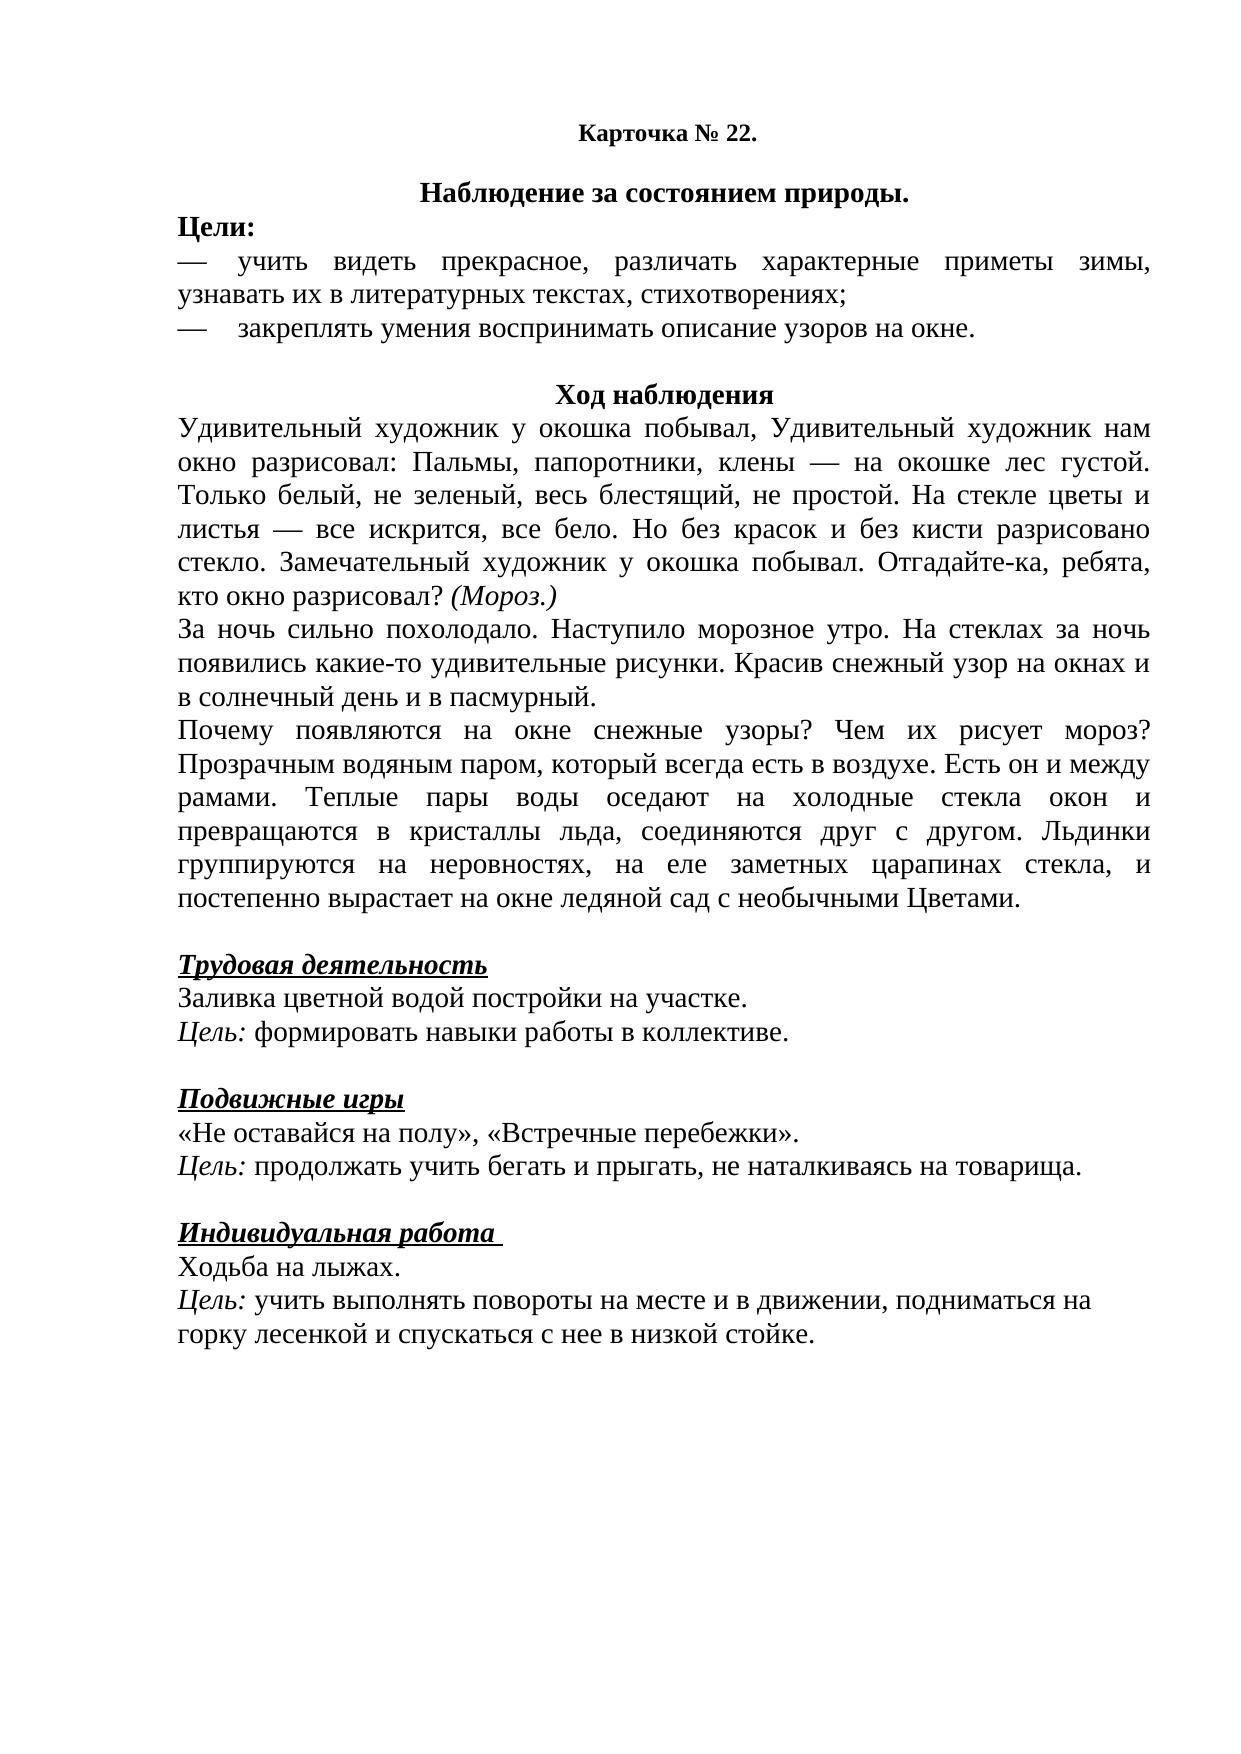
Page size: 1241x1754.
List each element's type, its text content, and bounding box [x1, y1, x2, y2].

text — учить видеть прекрасное, различать характерные приметы зимы, узнавать их в литературных текстах, стихотворениях; [177, 243, 1152, 310]
text Наблюдение за состоянием природы. [177, 176, 1152, 209]
text Цели: [177, 209, 1152, 243]
text Цель: учить выполнять повороты на месте и в движении, подниматься на горку лесенкой и спускаться с нее в низкой стойке. [177, 1282, 1152, 1349]
text Подвижные игры [177, 1081, 1152, 1115]
text За ночь сильно похолодало. Наступило морозное утро. На стеклах за ночь появились какие-то удивительные рисунки. Красив снежный узор на окнах и в солнечный день и в пасмурный. [177, 612, 1152, 712]
text Ход наблюдения [177, 377, 1152, 410]
text Цель: продолжать учить бегать и прыгать, не наталкиваясь на товарища. [177, 1148, 1152, 1182]
text — закреплять умения воспринимать описание узоров на окне. [177, 310, 1152, 343]
text Ходьба на лыжах. [177, 1249, 1152, 1282]
text Почему появляются на окне снежные узоры? Чем их рисует мороз? Прозрачным водяным паром, который всегда есть в воздухе. Есть он и между рамами. Теплые пары воды оседают на холодные стекла окон и превращаются в кристаллы льда, соединяются друг с другом. Льдинки группируются на неровностях, на еле заметных царапинах стекла, и постепенно вырастает на окне ледяной сад с необычными Цветами. [177, 712, 1152, 913]
text Заливка цветной водой постройки на участке. [177, 981, 1152, 1014]
text «Не оставайся на полу», «Встречные перебежки». [177, 1115, 1152, 1148]
text Трудовая деятельность [177, 947, 1152, 981]
text Удивительный художник у окошка побывал, Удивительный художник нам окно разрисовал: Пальмы, папоротники, клены — на окошке лес густой. Только белый, не зеленый, весь блестящий, не простой. На стекле цветы и листья — все искрится, все бело. Но без красок и без кисти разрисовано стекло. Замечательный художник у окошка побывал. Отгадайте-ка, ребята, кто окно разрисовал? (Мороз.) [177, 410, 1152, 612]
text Индивидуальная работа [177, 1215, 1152, 1249]
text Цель: формировать навыки работы в коллективе. [177, 1014, 1152, 1048]
text Карточка № 22. [177, 118, 1152, 147]
